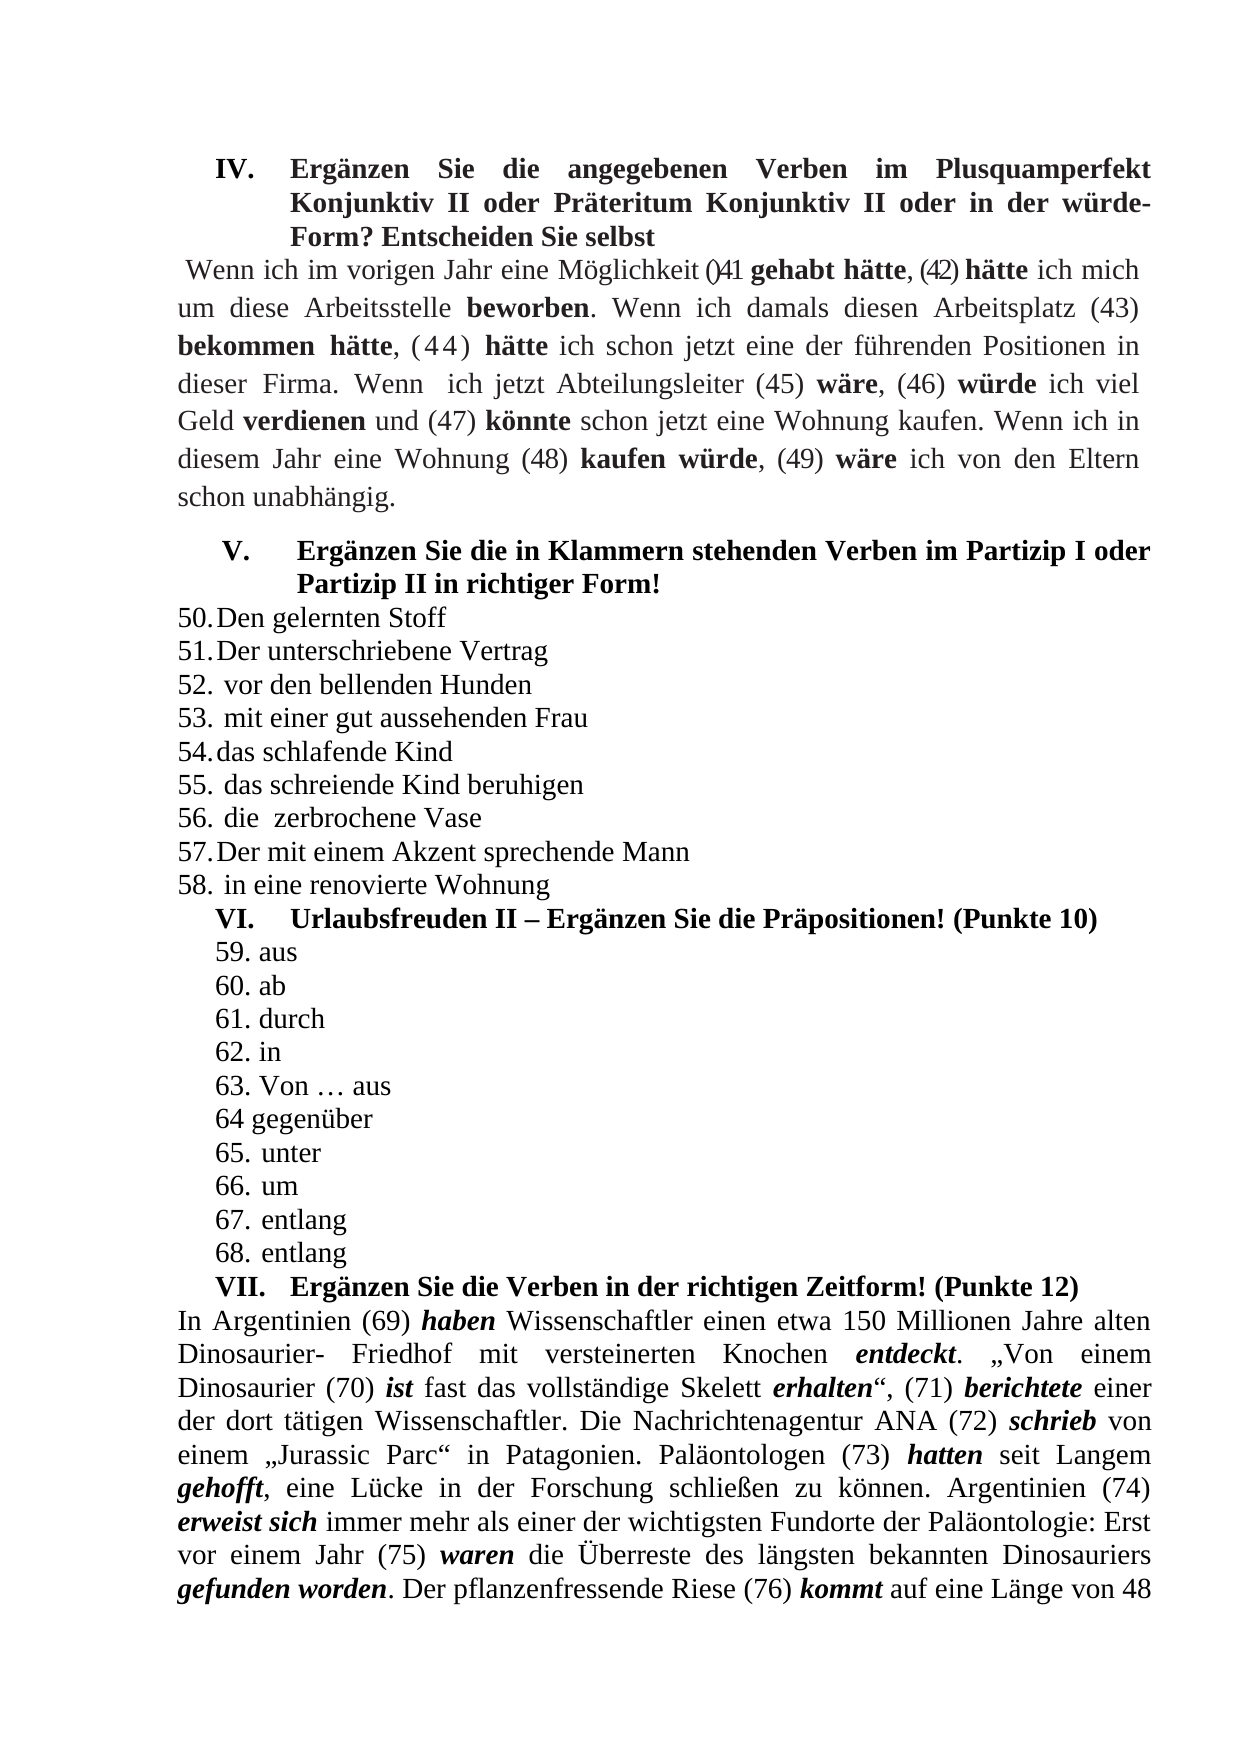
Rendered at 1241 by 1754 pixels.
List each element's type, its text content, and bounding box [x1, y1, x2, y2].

text 64 gegenüber [215, 1102, 1152, 1136]
list mit einer gut aussehenden Frau [177, 701, 1152, 734]
list entlang [215, 1202, 1152, 1236]
text 60. ab [215, 968, 1152, 1002]
list in eine renovierte Wohnung [177, 868, 1152, 901]
list unter [215, 1136, 1152, 1169]
list das schreiende Kind beruhigen [177, 768, 1152, 801]
list vor den bellenden Hunden [177, 667, 1152, 701]
text 59. aus [215, 935, 1152, 968]
text 62. in [215, 1035, 1152, 1069]
list das schlafende Kind [177, 734, 1152, 768]
list um [215, 1169, 1152, 1202]
list Ergänzen Sie die Verben in der richtigen Zeitform! (Punkte 12) [215, 1269, 1152, 1303]
text Wenn ich im vorigen Jahr eine Möglichkeit ()41 gehabt hätte, (42) hätte ich mich um diese Arbeitsstelle beworben. Wenn ich damals diesen Arbeitsplatz (43) bekommen hätte, (44) hätte ich schon jetzt eine der führenden Positionen in dieser Firma. Wenn ich jetzt Abteilungsleiter (45) wäre, (46) würde ich viel Geld verdienen und (47) könnte schon jetzt eine Wohnung kaufen. Wenn ich in diesem Jahr eine Wohnung (48) kaufen würde, (49) wäre ich von den Eltern schon unabhängig. [177, 252, 1140, 513]
text 61. durch [215, 1002, 1152, 1035]
list Ergänzen Sie die in Klammern stehenden Verben im Partizip I oder Partizip II in richtiger Form! [222, 534, 1152, 601]
list Ergänzen Sie die angegebenen Verben im Plusquamperfekt Konjunktiv II oder Präteritum Konjunktiv II oder in der würde-Form? Entscheiden Sie selbst [215, 152, 1152, 252]
list Der unterschriebene Vertrag [177, 634, 1152, 667]
list Der mit einem Akzent sprechende Mann [177, 834, 1152, 868]
text 63. Von … aus [215, 1069, 1152, 1102]
list entlang [215, 1236, 1152, 1269]
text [177, 1303, 1152, 1604]
list Den gelernten Stoff [177, 601, 1152, 634]
list die zerbrochene Vase [177, 801, 1152, 834]
list Urlaubsfreuden II – Ergänzen Sie die Präpositionen! (Punkte 10) [215, 901, 1152, 935]
